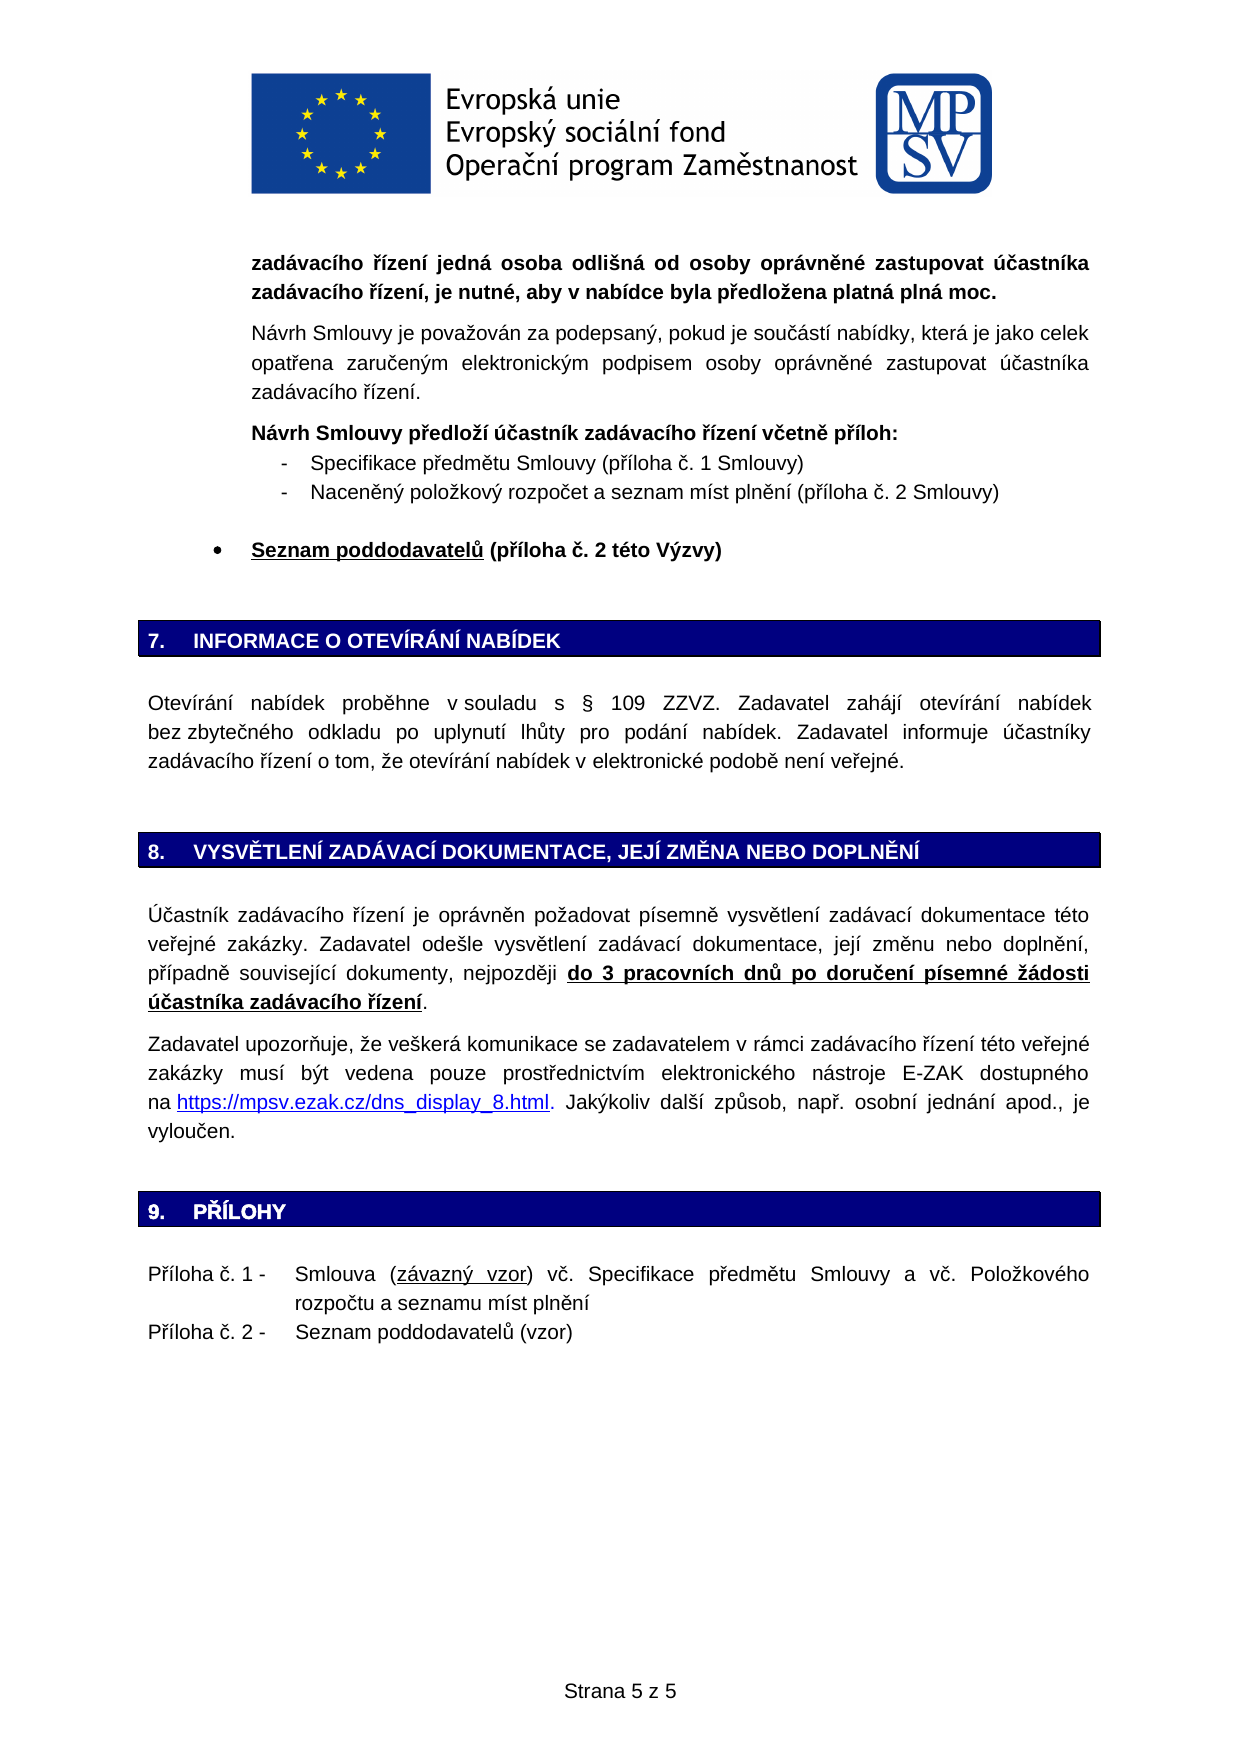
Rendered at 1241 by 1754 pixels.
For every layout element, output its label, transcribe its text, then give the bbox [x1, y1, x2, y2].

text Otevírání nabídek proběhne v souladu s § 109 ZZVZ. Zadavatel zahájí otevírání nabídek bez zbytečného odkladu po uplynutí lhůty pro podání nabídek. Zadavatel informuje účastníky zadávacího řízení o tom, že otevírání nabídek v elektronické podobě není veřejné. [148, 686, 1092, 773]
list Návrh Smlouvy je považován za podepsaný, pokud je součástí nabídky, která je jako celek opatřena zaručeným elektronickým podpisem osoby oprávněné zastupovat účastníka zadávacího řízení. [251, 316, 1090, 403]
list Naceněný položkový rozpočet a seznam míst plnění (příloha č. 2 Smlouvy) [281, 474, 1090, 503]
list Specifikace předmětu Smlouvy (příloha č. 1 Smlouvy) [281, 445, 1090, 474]
picture [248, 70, 992, 197]
text Příloha č. 2 - Seznam poddodavatelů (vzor) [148, 1315, 1090, 1344]
text Příloha č. 1 - Smlouva (závazný vzor) vč. Specifikace předmětu Smlouvy a vč. Položkového rozpočtu a seznamu míst plnění [148, 1257, 1090, 1315]
list INFORMACE O OTEVÍRÁNÍ NABÍDEK [139, 621, 1099, 655]
text Zadavatel upozorňuje, že veškerá komunikace se zadavatelem v rámci zadávacího řízení této veřejné zakázky musí být vedena pouze prostřednictvím elektronického nástroje E-ZAK dostupného na https://mpsv.ezak.cz/dns_display_8.html. Jakýkoliv další způsob, např. osobní jednání apod., je vyloučen. [148, 1026, 1090, 1143]
list Návrh Smlouvy předloží účastník zadávacího řízení včetně příloh: [251, 416, 1090, 445]
list PŘÍLOHY [139, 1192, 1099, 1226]
list Seznam poddodavatelů (příloha č. 2 této Výzvy) [214, 533, 1090, 562]
list VYSVĚTLENÍ ZADÁVACÍ DOKUMENTACE, JEJÍ ZMĚNA NEBO DOPLNĚNÍ [139, 833, 1099, 866]
text Účastník zadávacího řízení je oprávněn požadovat písemně vysvětlení zadávací dokumentace této veřejné zakázky. Zadavatel odešle vysvětlení zadávací dokumentace, její změnu nebo doplnění, případně související dokumenty, nejpozději do 3 pracovních dnů po doručení písemné žádosti účastníka zadávacího řízení. [148, 897, 1090, 1014]
